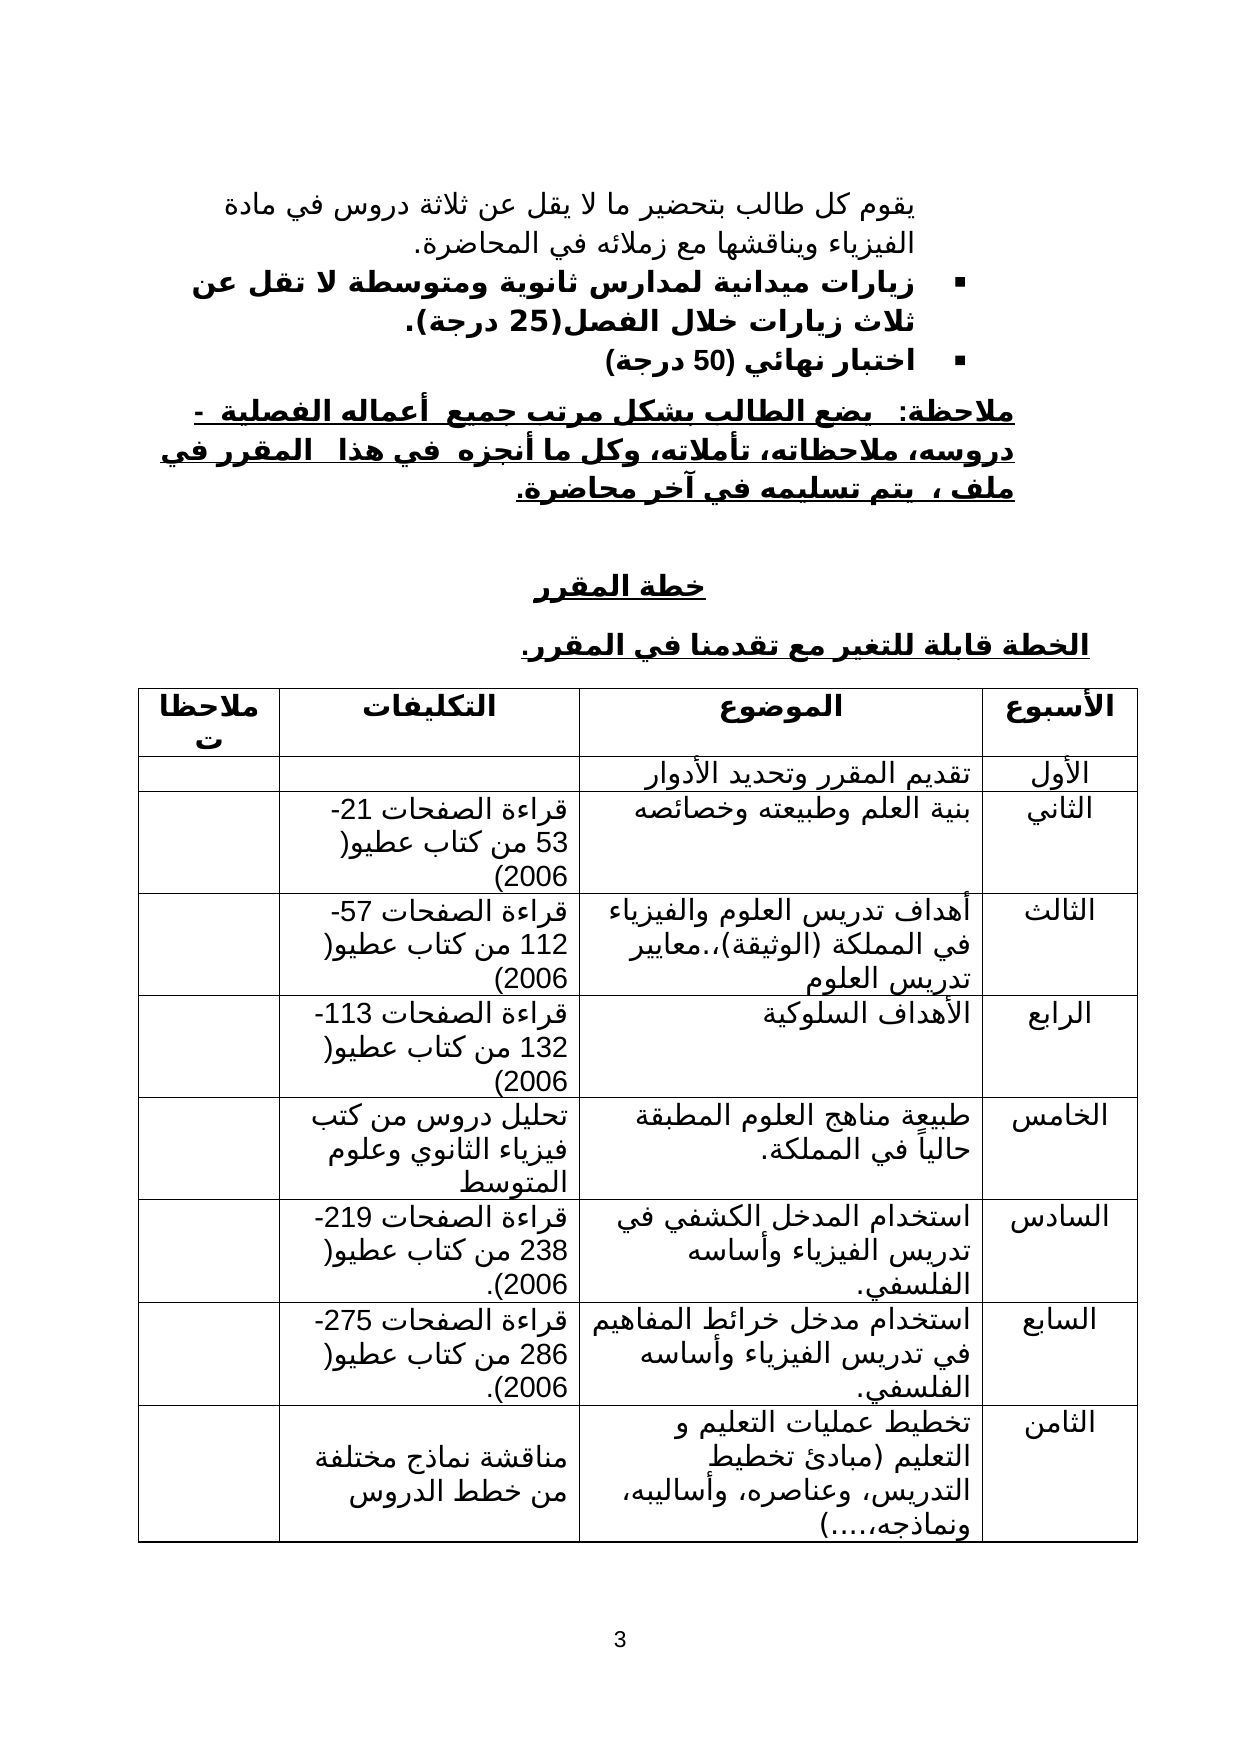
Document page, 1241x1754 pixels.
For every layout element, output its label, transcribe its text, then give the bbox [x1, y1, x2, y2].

table_cell قراءة الصفحات 57- 112 من كتاب عطيو(2006) [280, 894, 579, 995]
table_cell تقديم المقرر وتحديد الأدوار [580, 757, 982, 791]
table_cell قراءة الصفحات 219- 238 من كتاب عطيو(2006). [280, 1200, 579, 1302]
table_cell تحليل دروس من كتب فيزياء الثانوي وعلوم المتوسط [280, 1098, 579, 1199]
text خطة المقرر [150, 569, 1090, 602]
table_cell بنية العلم وطبيعته وخصائصه [580, 792, 982, 892]
table_cell [139, 757, 279, 791]
table_cell قراءة الصفحات 275- 286 من كتاب عطيو(2006). [280, 1303, 579, 1404]
table_cell طبيعة مناهج العلوم المطبقة حالياً في المملكة. [580, 1098, 982, 1199]
table_cell قراءة الصفحات 113-132 من كتاب عطيو(2006) [280, 996, 579, 1097]
text الخطة قابلة للتغير مع تقدمنا في المقرر. [150, 628, 1090, 662]
table_cell الأهداف السلوكية [580, 996, 982, 1097]
table_header الأسبوع [983, 689, 1137, 756]
table_cell السابع [983, 1303, 1137, 1404]
table_cell السادس [983, 1200, 1137, 1302]
table_cell أهداف تدريس العلوم والفيزياء في المملكة (الوثيقة)،.معايير تدريس العلوم [580, 894, 982, 995]
table_cell الخامس [983, 1098, 1137, 1199]
table_cell الثاني [983, 792, 1137, 892]
table_header ملاحظات [139, 689, 279, 756]
table_cell الأول [983, 757, 1137, 791]
table_cell [139, 996, 279, 1097]
table_cell [139, 1406, 279, 1541]
list زيارات ميدانية لمدارس ثانوية ومتوسطة لا تقل عن ثلاث زيارات خلال الفصل(25 درجة). [150, 265, 953, 338]
table_cell [139, 792, 279, 892]
table_cell تخطيط عمليات التعليم و التعليم (مبادئ تخطيط التدريس، وعناصره، وأساليبه، ونماذجه،....) [580, 1406, 982, 1541]
table_cell الثامن [983, 1406, 1137, 1541]
table_cell [139, 894, 279, 995]
list ملاحظة: يضع الطالب بشكل مرتب جميع أعماله الفصلية - دروسه، ملاحظاته، تأملاته، وكل ما أنجزه في هذا المقرر في ملف ، يتم تسليمه في آخر محاضرة. [150, 394, 1015, 504]
table_cell [139, 1098, 279, 1199]
list اختبار نهائي (50 درجة) [150, 343, 953, 377]
table_cell استخدام المدخل الكشفي في تدريس الفيزياء وأساسه الفلسفي. [580, 1200, 982, 1302]
table_header التكليفات [280, 689, 579, 756]
table_cell قراءة الصفحات 21- 53 من كتاب عطيو(2006) [280, 792, 579, 892]
table_cell الثالث [983, 894, 1137, 995]
table_cell استخدام مدخل خرائط المفاهيم في تدريس الفيزياء وأساسه الفلسفي. [580, 1303, 982, 1404]
table_cell الرابع [983, 996, 1137, 1097]
table_header الموضوع [580, 689, 982, 756]
list يقوم كل طالب بتحضير ما لا يقل عن ثلاثة دروس في مادة الفيزياء ويناقشها مع زملائه في المحاضرة. [150, 187, 916, 260]
table_cell مناقشة نماذج مختلفة من خطط الدروس [280, 1406, 579, 1541]
table_cell [139, 1303, 279, 1404]
table_cell [280, 757, 579, 791]
table_cell [139, 1200, 279, 1302]
